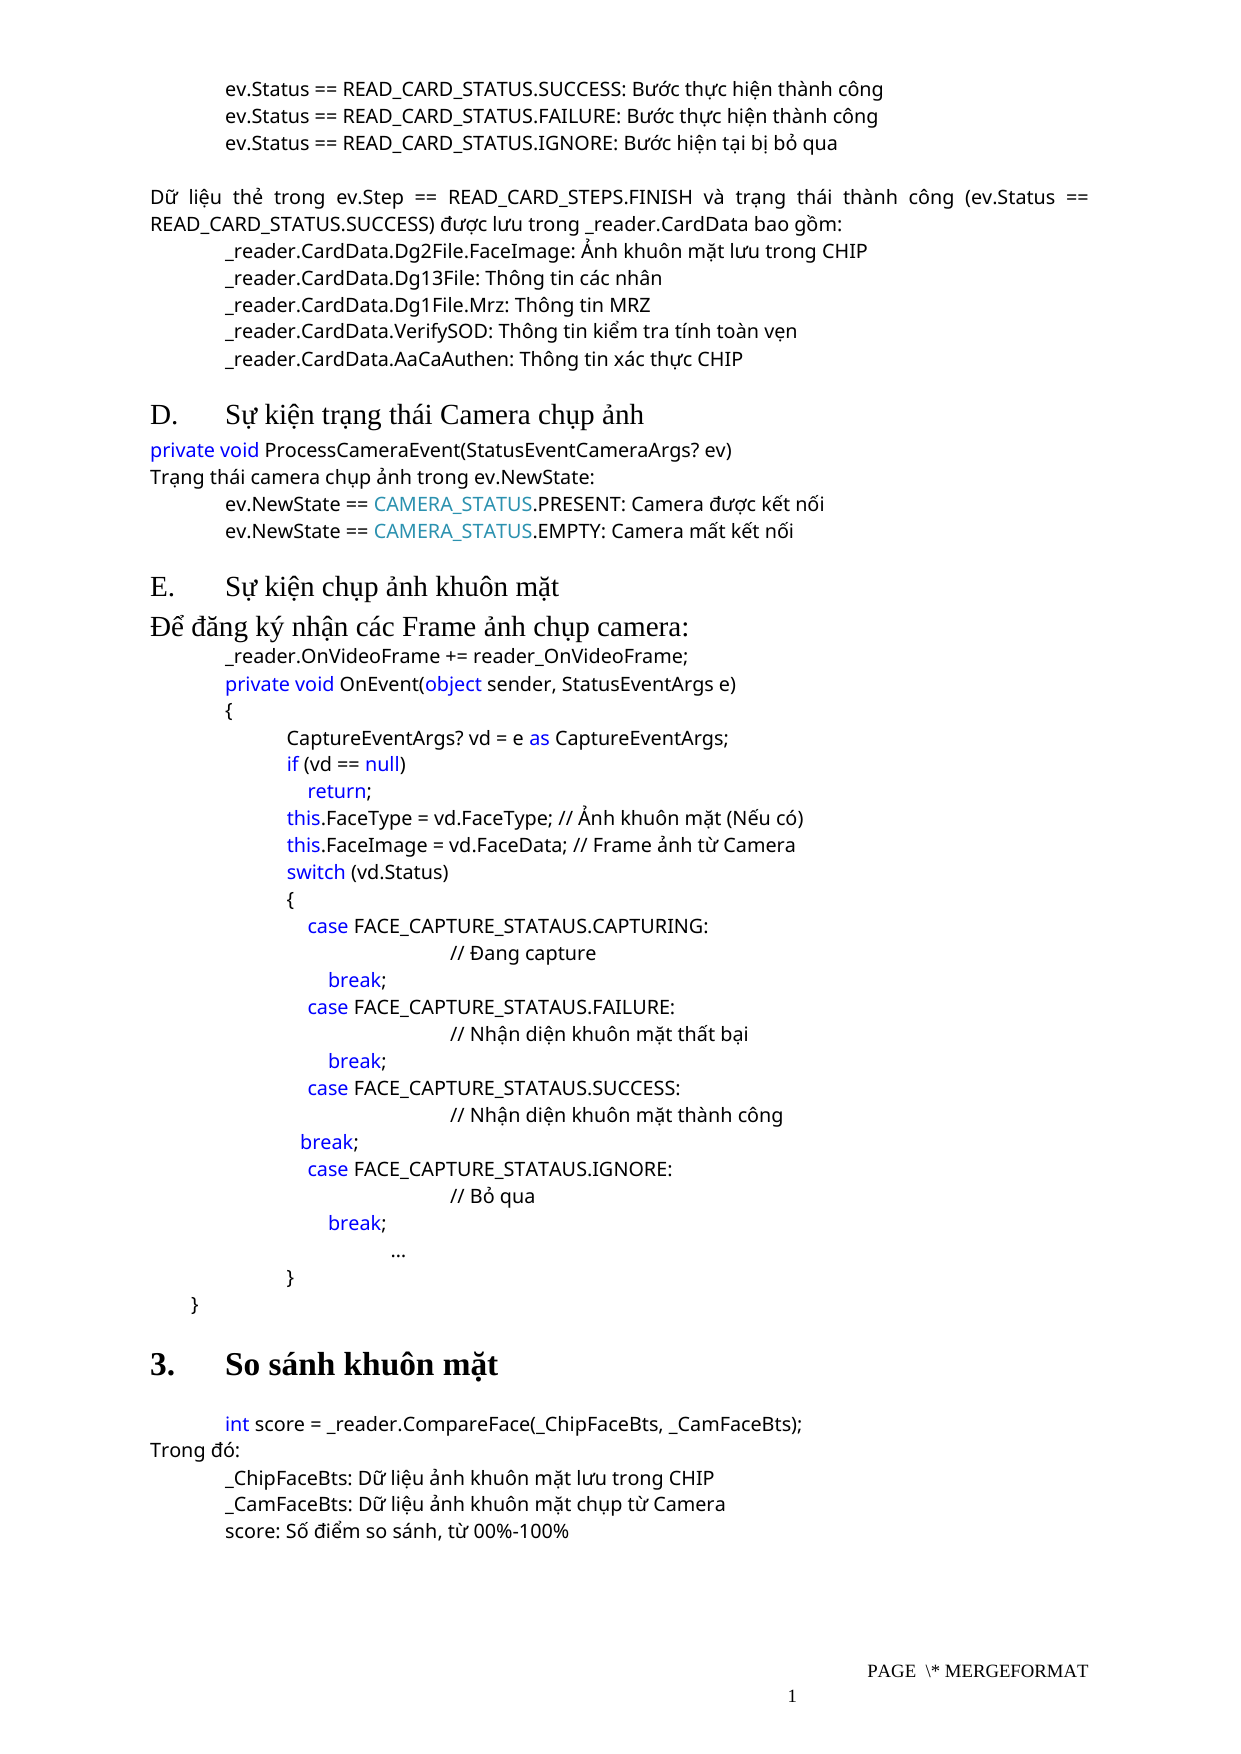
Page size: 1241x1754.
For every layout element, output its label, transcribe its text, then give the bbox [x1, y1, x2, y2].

text case FACE_CAPTURE_STATAUS.CAPTURING: [150, 913, 1090, 939]
text CaptureEventArgs? vd = e as CaptureEventArgs; [150, 724, 1090, 751]
text ev.NewState == CAMERA_STATUS.EMPTY: Camera mất kết nối [150, 517, 1090, 544]
text Trạng thái camera chụp ảnh trong ev.NewState: [150, 463, 1090, 491]
text break; [150, 1128, 1090, 1155]
text ev.Status == READ_CARD_STATUS.FAILURE: Bước thực hiện thành công [150, 102, 1090, 129]
text _ChipFaceBts: Dữ liệu ảnh khuôn mặt lưu trong CHIP [150, 1464, 1090, 1491]
text case FACE_CAPTURE_STATAUS.SUCCESS: [150, 1074, 1090, 1101]
text { [150, 886, 1090, 913]
subtitle Sự kiện chụp ảnh khuôn mặt [150, 569, 1090, 603]
text // Nhận diện khuôn mặt thất bại [150, 1021, 1090, 1047]
text ev.Status == READ_CARD_STATUS.IGNORE: Bước hiện tại bị bỏ qua [150, 129, 1090, 156]
subtitle So sánh khuôn mặt [150, 1344, 1090, 1383]
text Để đăng ký nhận các Frame ảnh chụp camera: [150, 609, 1090, 643]
text } [150, 1290, 1090, 1317]
text // Nhận diện khuôn mặt thành công [150, 1101, 1090, 1128]
text _CamFaceBts: Dữ liệu ảnh khuôn mặt chụp từ Camera [150, 1491, 1090, 1518]
text _reader.CardData.Dg13File: Thông tin các nhân [150, 264, 1090, 291]
text _reader.CardData.AaCaAuthen: Thông tin xác thực CHIP [150, 345, 1090, 372]
text switch (vd.Status) [150, 859, 1090, 886]
text … [150, 1236, 1090, 1263]
text Trong đó: [150, 1437, 1090, 1464]
subtitle Sự kiện trạng thái Camera chụp ảnh [150, 397, 1090, 430]
text break; [150, 1047, 1090, 1074]
text if (vd == null) [150, 751, 1090, 778]
text score: Số điểm so sánh, từ 00%-100% [150, 1518, 1090, 1545]
text Dữ liệu thẻ trong ev.Step == READ_CARD_STEPS.FINISH và trạng thái thành công (ev.Status == READ_CARD_STATUS.SUCCESS) được lưu trong _reader.CardData bao gồm: [150, 183, 1090, 237]
text break; [150, 1209, 1090, 1236]
text this.FaceType = vd.FaceType; // Ảnh khuôn mặt (Nếu có) [150, 805, 1090, 832]
text private void ProcessCameraEvent(StatusEventCameraArgs? ev) [150, 437, 1090, 463]
text return; [150, 778, 1090, 805]
text // Đang capture [150, 939, 1090, 967]
text ev.NewState == CAMERA_STATUS.PRESENT: Camera được kết nối [150, 491, 1090, 517]
text _reader.CardData.VerifySOD: Thông tin kiểm tra tính toàn vẹn [150, 318, 1090, 345]
text _reader.CardData.Dg2File.FaceImage: Ảnh khuôn mặt lưu trong CHIP [150, 237, 1090, 264]
text this.FaceImage = vd.FaceData; // Frame ảnh từ Camera [150, 832, 1090, 859]
text _reader.OnVideoFrame += reader_OnVideoFrame; [150, 643, 1090, 670]
text { [150, 697, 1090, 724]
text int score = _reader.CompareFace(_ChipFaceBts, _CamFaceBts); [150, 1410, 1090, 1437]
text case FACE_CAPTURE_STATAUS.FAILURE: [150, 993, 1090, 1021]
text case FACE_CAPTURE_STATAUS.IGNORE: [150, 1155, 1090, 1182]
text break; [150, 967, 1090, 993]
text private void OnEvent(object sender, StatusEventArgs e) [150, 670, 1090, 697]
text _reader.CardData.Dg1File.Mrz: Thông tin MRZ [150, 291, 1090, 318]
text ev.Status == READ_CARD_STATUS.SUCCESS: Bước thực hiện thành công [150, 75, 1090, 102]
text } [150, 1263, 1090, 1290]
text // Bỏ qua [150, 1182, 1090, 1209]
